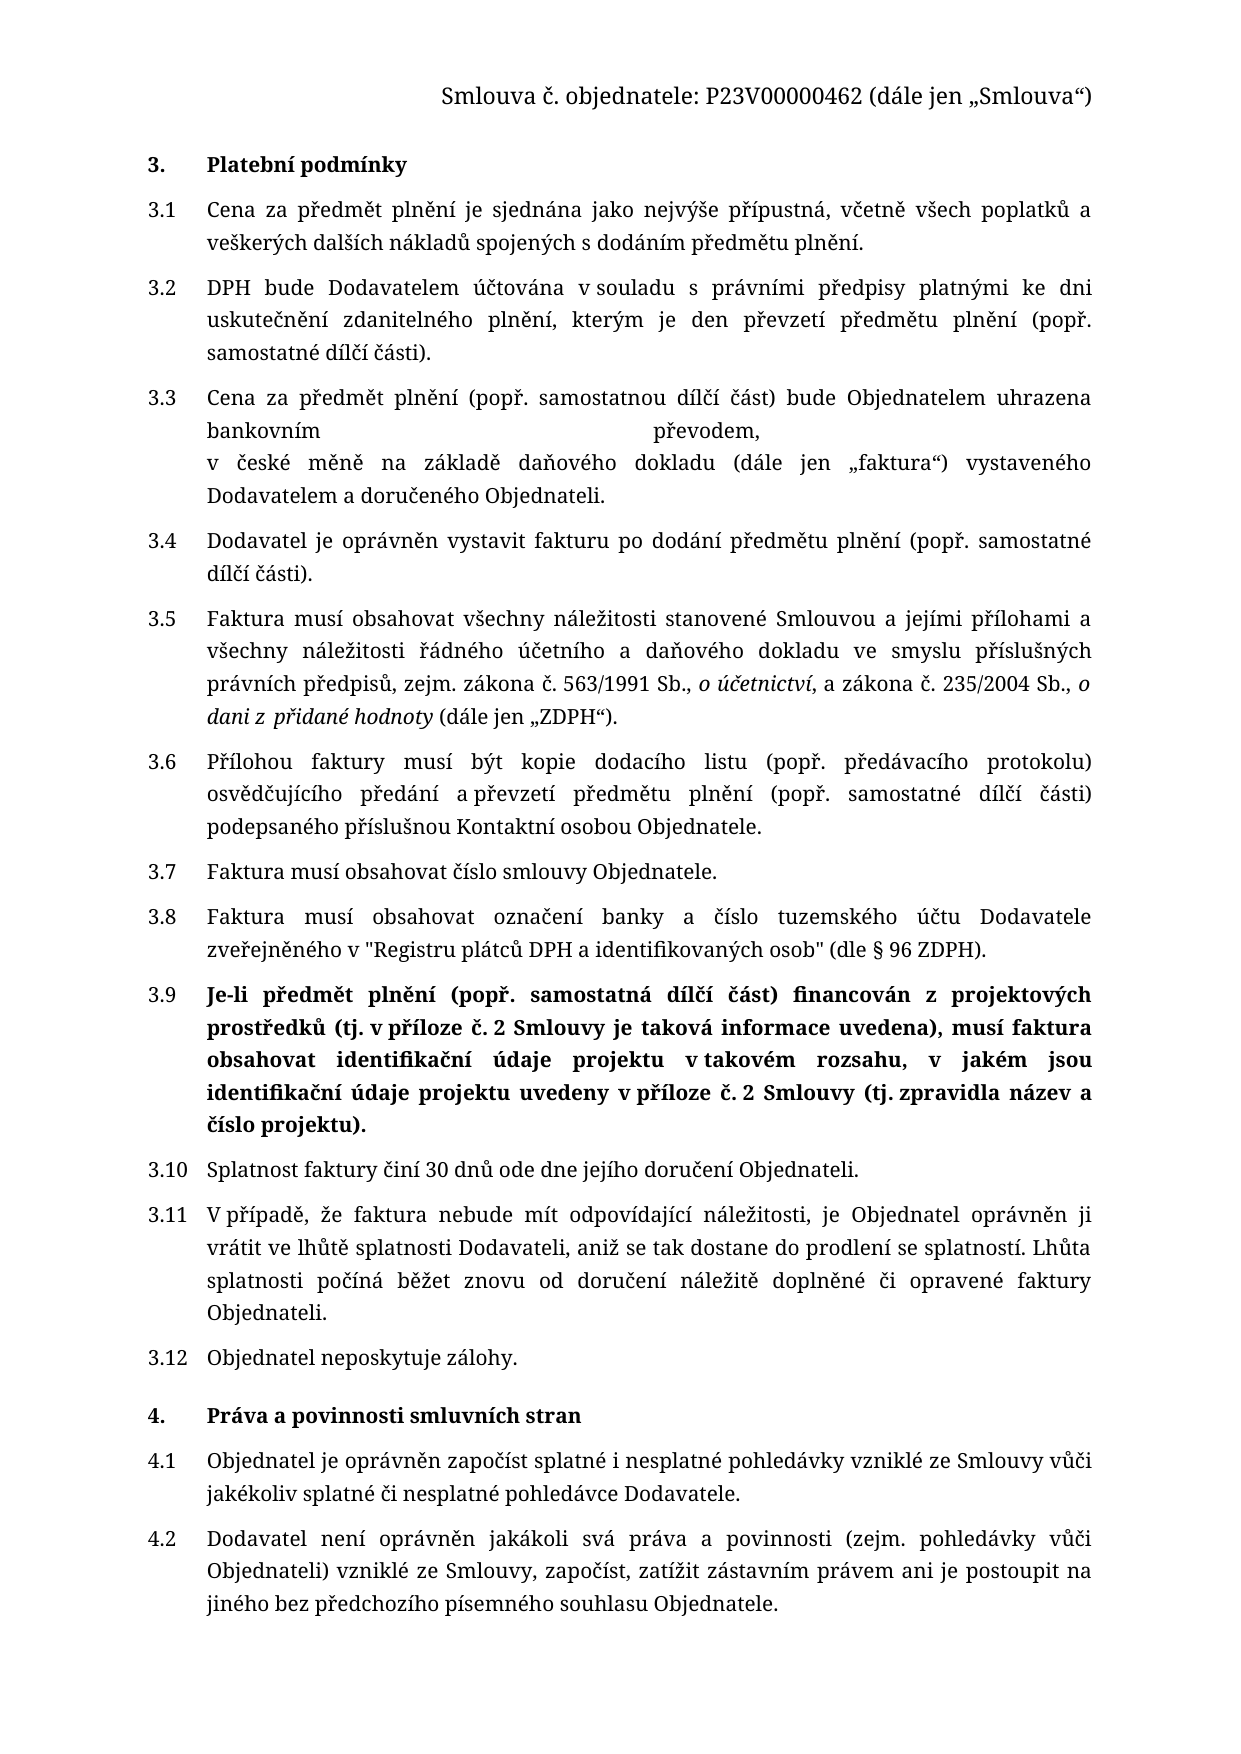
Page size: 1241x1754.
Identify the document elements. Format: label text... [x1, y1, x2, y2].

list V případě, že faktura nebude mít odpovídající náležitosti, je Objednatel oprávněn ji vrátit ve lhůtě splatnosti Dodavateli, aniž se tak dostane do prodlení se splatností. Lhůta splatnosti počíná běžet znovu od doručení náležitě doplněné či opravené faktury Objednateli. [148, 1201, 1093, 1327]
list Faktura musí obsahovat všechny náležitosti stanovené Smlouvou a jejími přílohami a všechny náležitosti řádného účetního a daňového dokladu ve smyslu příslušných právních předpisů, zejm. zákona č. 563/1991 Sb., o účetnictví, a zákona č. 235/2004 Sb., o dani z přidané hodnoty (dále jen „ZDPH“). [148, 604, 1093, 730]
list Práva a povinnosti smluvních stran [148, 1401, 1093, 1429]
list Cena za předmět plnění (popř. samostatnou dílčí část) bude Objednatelem uhrazena bankovním převodem, v české měně na základě daňového dokladu (dále jen „faktura“) vystaveného Dodavatelem a doručeného Objednateli. [148, 383, 1093, 509]
list Dodavatel je oprávněn vystavit fakturu po dodání předmětu plnění (popř. samostatné dílčí části). [148, 526, 1093, 587]
list Přílohou faktury musí být kopie dodacího listu (popř. předávacího protokolu) osvědčujícího předání a převzetí předmětu plnění (popř. samostatné dílčí části) podepsaného příslušnou Kontaktní osobou Objednatele. [148, 747, 1093, 841]
list Objednatel je oprávněn započíst splatné i nesplatné pohledávky vzniklé ze Smlouvy vůči jakékoliv splatné či nesplatné pohledávce Dodavatele. [148, 1446, 1093, 1507]
list Platební podmínky [148, 150, 1093, 179]
list Dodavatel není oprávněn jakákoli svá práva a povinnosti (zejm. pohledávky vůči Objednateli) vzniklé ze Smlouvy, započíst, zatížit zástavním právem ani je postoupit na jiného bez předchozího písemného souhlasu Objednatele. [148, 1524, 1093, 1618]
list Faktura musí obsahovat označení banky a číslo tuzemského účtu Dodavatele zveřejněného v "Registru plátců DPH a identifikovaných osob" (dle § 96 ZDPH). [148, 902, 1093, 963]
list Faktura musí obsahovat číslo smlouvy Objednatele. [148, 857, 1093, 886]
list Cena za předmět plnění je sjednána jako nejvýše přípustná, včetně všech poplatků a veškerých dalších nákladů spojených s dodáním předmětu plnění. [148, 195, 1093, 256]
list Objednatel neposkytuje zálohy. [148, 1343, 1093, 1372]
list Splatnost faktury činí 30 dnů ode dne jejího doručení Objednateli. [148, 1156, 1093, 1184]
list Je-li předmět plnění (popř. samostatná dílčí část) financován z projektových prostředků (tj. v příloze č. 2 Smlouvy je taková informace uvedena), musí faktura obsahovat identifikační údaje projektu v takovém rozsahu, v jakém jsou identifikační údaje projektu uvedeny v příloze č. 2 Smlouvy (tj. zpravidla název a číslo projektu). [148, 980, 1093, 1139]
list DPH bude Dodavatelem účtována v souladu s právními předpisy platnými ke dni uskutečnění zdanitelného plnění, kterým je den převzetí předmětu plnění (popř. samostatné dílčí části). [148, 273, 1093, 367]
